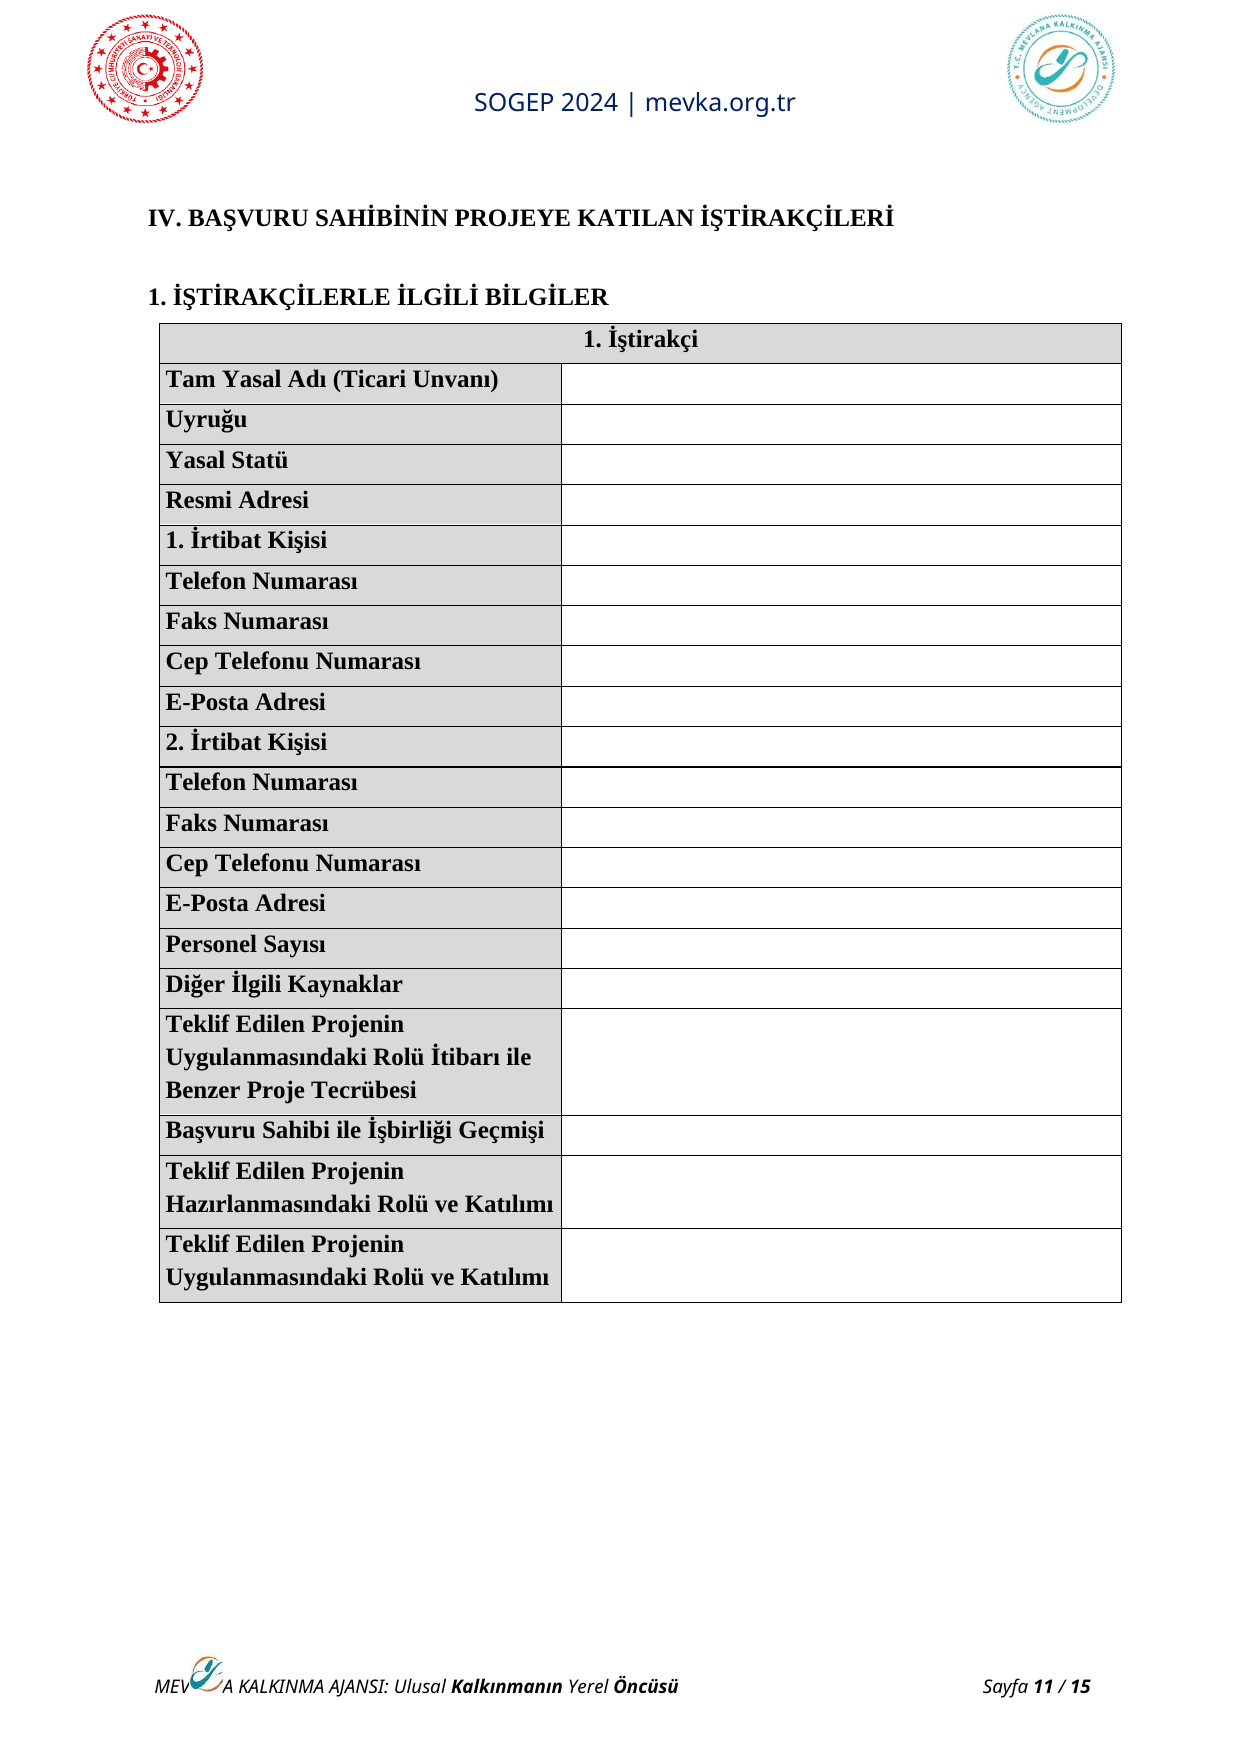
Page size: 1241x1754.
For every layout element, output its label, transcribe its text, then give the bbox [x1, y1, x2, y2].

table_header 1. İştirakçi [160, 324, 1121, 363]
table_cell E-Posta Adresi [160, 687, 561, 726]
table_cell Başvuru Sahibi ile İşbirliği Geçmişi [160, 1116, 561, 1155]
table_cell Faks Numarası [160, 606, 561, 645]
table_cell E-Posta Adresi [160, 888, 561, 928]
table_cell 2. İrtibat Kişisi [160, 727, 561, 766]
table_cell 1. İrtibat Kişisi [160, 526, 561, 565]
table_cell Telefon Numarası [160, 566, 561, 605]
table_cell [562, 969, 1121, 1008]
table_cell [562, 888, 1121, 928]
table_cell [562, 566, 1121, 605]
table_cell [562, 929, 1121, 968]
table_cell [562, 445, 1121, 484]
table_cell [562, 1229, 1121, 1302]
table_cell Cep Telefonu Numarası [160, 646, 561, 686]
table_cell [562, 485, 1121, 524]
table_cell Cep Telefonu Numarası [160, 848, 561, 887]
table_cell Telefon Numarası [160, 768, 561, 807]
table_cell Resmi Adresi [160, 485, 561, 524]
table_cell [562, 364, 1121, 403]
picture [187, 1654, 222, 1692]
table_cell [562, 405, 1121, 444]
table_cell Yasal Statü [160, 445, 561, 484]
table_cell [562, 526, 1121, 565]
table_cell [562, 646, 1121, 686]
table_cell Personel Sayısı [160, 929, 561, 968]
picture [1006, 12, 1116, 125]
table_cell Teklif Edilen Projenin Uygulanmasındaki Rolü ve Katılımı [160, 1229, 561, 1302]
table_cell Teklif Edilen Projenin Hazırlanmasındaki Rolü ve Katılımı [160, 1156, 561, 1228]
table_cell [562, 1009, 1121, 1114]
table_cell [562, 808, 1121, 847]
table_cell [562, 1156, 1121, 1228]
text IV. BAŞVURU SAHİBİNİN PROJEYE KATILAN İŞTİRAKÇİLERİ [148, 203, 1122, 232]
table_cell Tam Yasal Adı (Ticari Unvanı) [160, 364, 561, 403]
table_cell [562, 1116, 1121, 1155]
table_cell Faks Numarası [160, 808, 561, 847]
table_cell [562, 687, 1121, 726]
table_cell Uyruğu [160, 405, 561, 444]
table_cell [562, 606, 1121, 645]
table_cell [562, 727, 1121, 766]
picture [85, 12, 205, 125]
table_cell Teklif Edilen Projenin Uygulanmasındaki Rolü İtibarı ile Benzer Proje Tecrübesi [160, 1009, 561, 1114]
table_cell [562, 848, 1121, 887]
table_cell [562, 768, 1121, 807]
table_cell Diğer İlgili Kaynaklar [160, 969, 561, 1008]
text 1. İŞTİRAKÇİLERLE İLGİLİ BİLGİLER [148, 282, 1122, 310]
